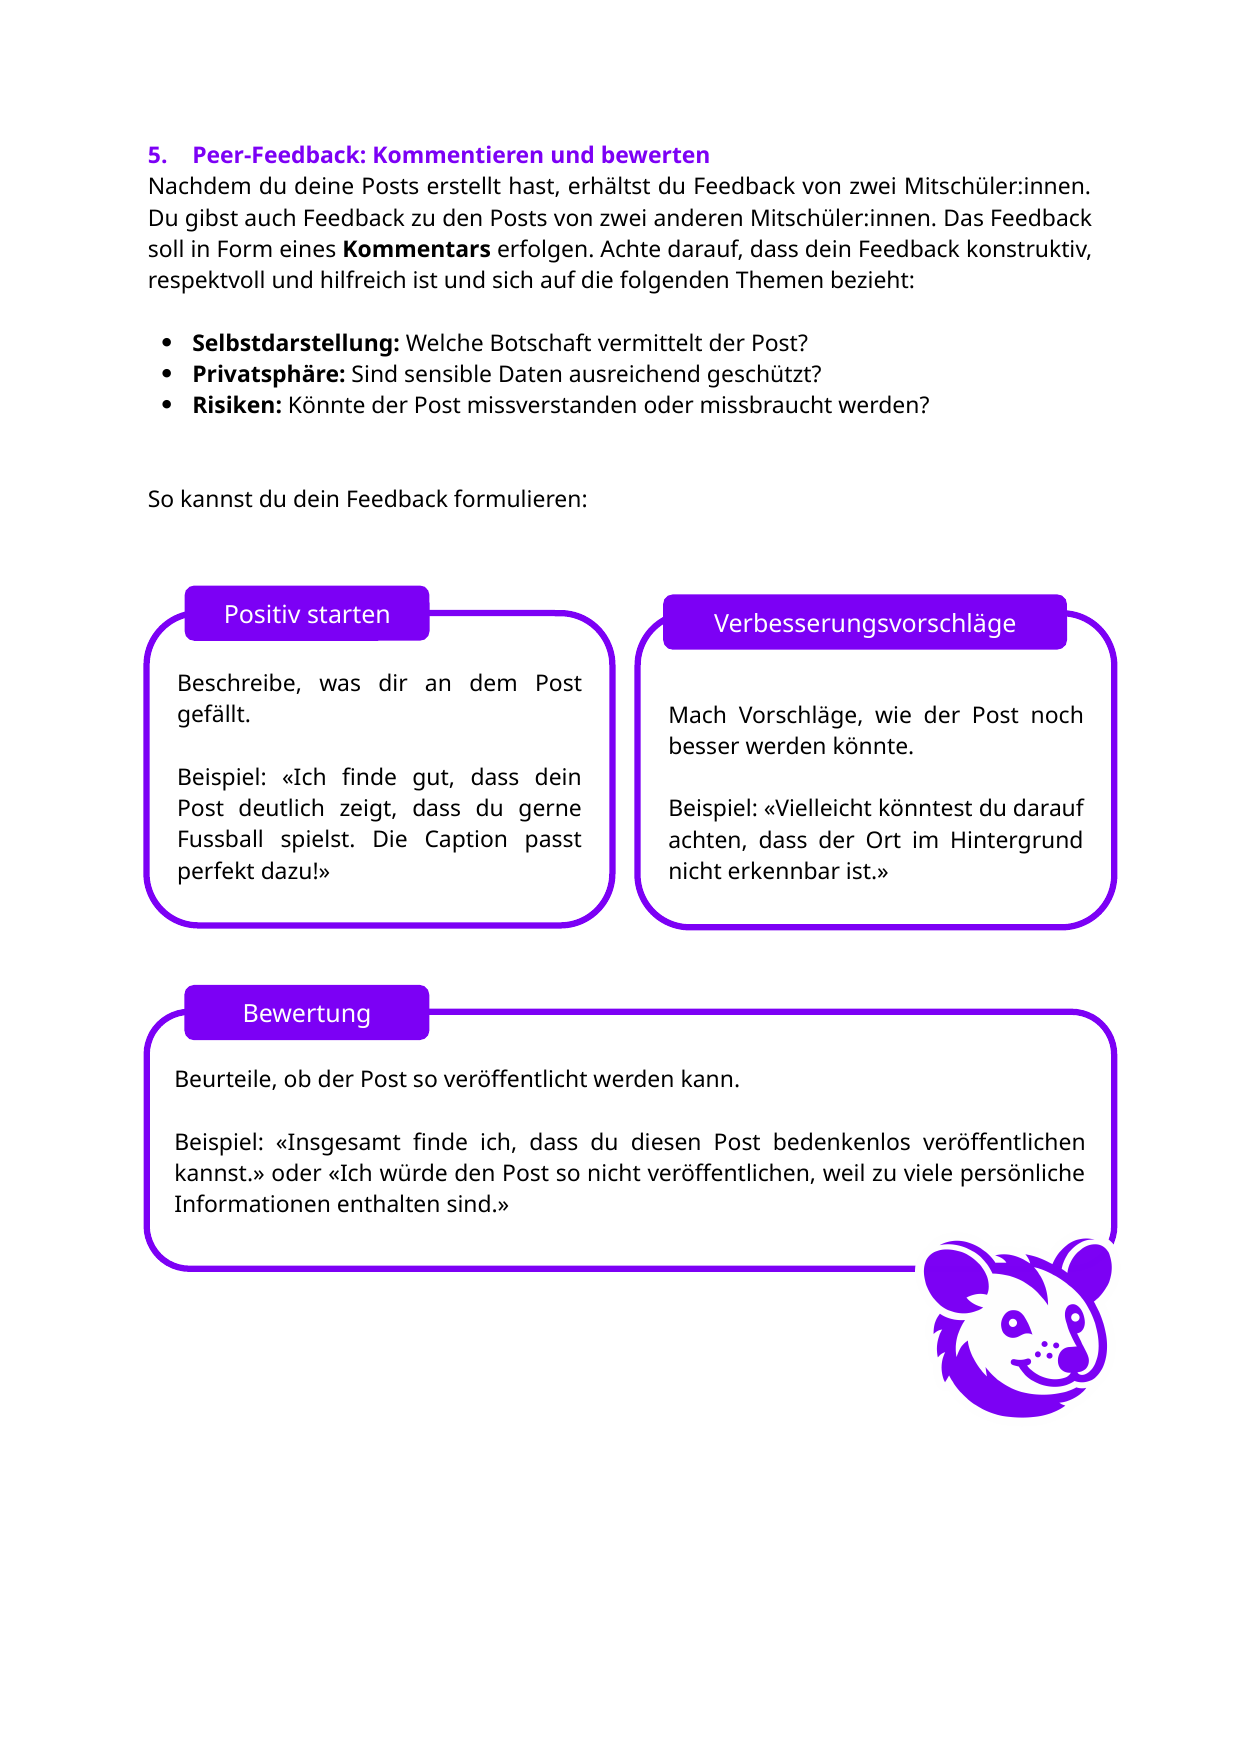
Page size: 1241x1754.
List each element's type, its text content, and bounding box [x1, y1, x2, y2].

list Selbstdarstellung: Welche Botschaft vermittelt der Post? [162, 327, 1093, 358]
text So kannst du dein Feedback formulieren: [148, 483, 1093, 514]
picture [911, 1228, 1124, 1428]
list Privatsphäre: Sind sensible Daten ausreichend geschützt? [162, 358, 1093, 389]
list Risiken: Könnte der Post missverstanden oder missbraucht werden? [162, 389, 1093, 420]
list Peer-Feedback: Kommentieren und bewerten [148, 139, 1093, 170]
text Nachdem du deine Posts erstellt hast, erhältst du Feedback von zwei Mitschüler:innen. Du gibst auch Feedback zu den Posts von zwei anderen Mitschüler:innen. Das Feedback soll in Form eines Kommentars erfolgen. Achte darauf, dass dein Feedback konstruktiv, respektvoll und hilfreich ist und sich auf die folgenden Themen bezieht: [148, 170, 1093, 295]
